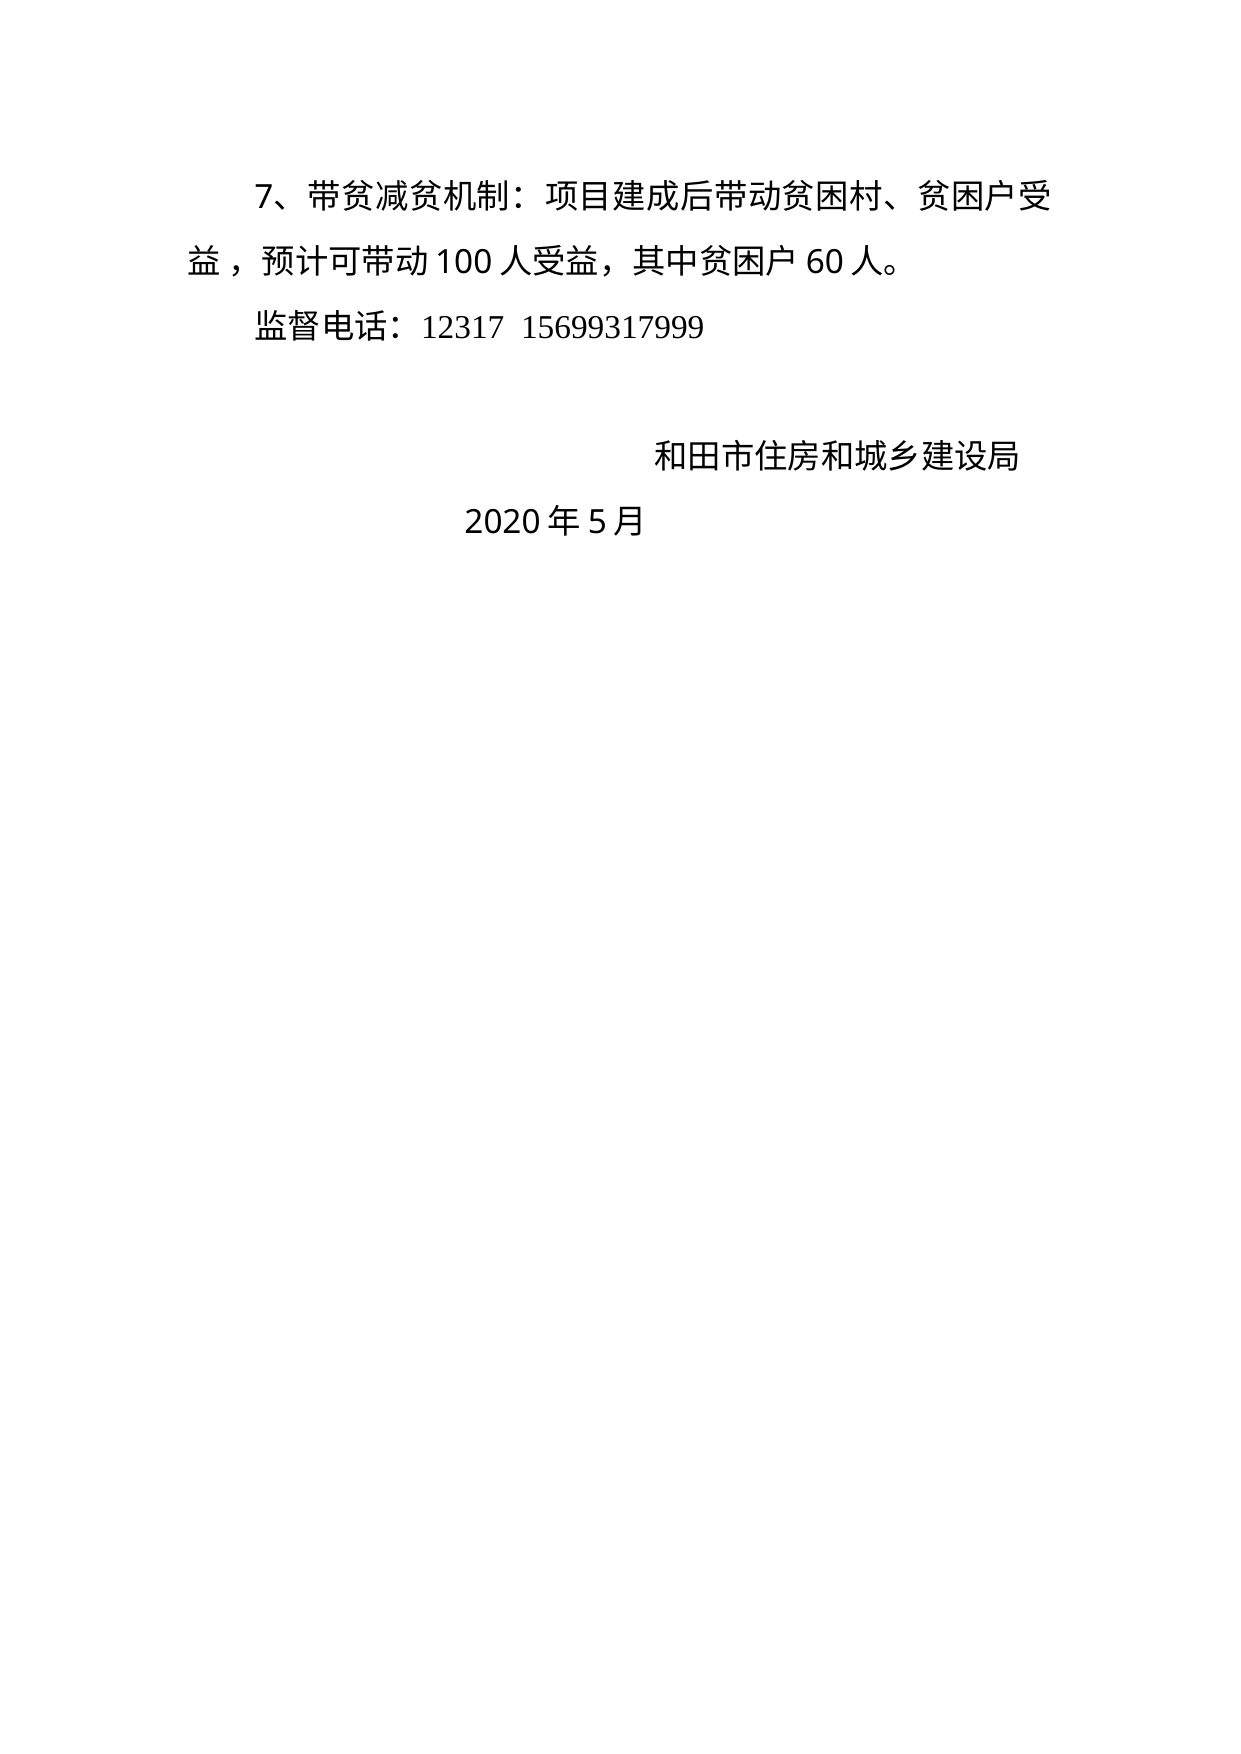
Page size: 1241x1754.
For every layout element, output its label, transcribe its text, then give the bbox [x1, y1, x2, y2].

list 监督电话：12317 15699317999 [187, 292, 1053, 357]
text 2020年5月 [187, 487, 1053, 552]
list 7、带贫减贫机制：项目建成后带动贫困村、贫困户受益 ，预计可带动100人受益，其中贫困户60人。 [187, 162, 1053, 292]
text 和田市住房和城乡建设局 [187, 422, 1053, 487]
